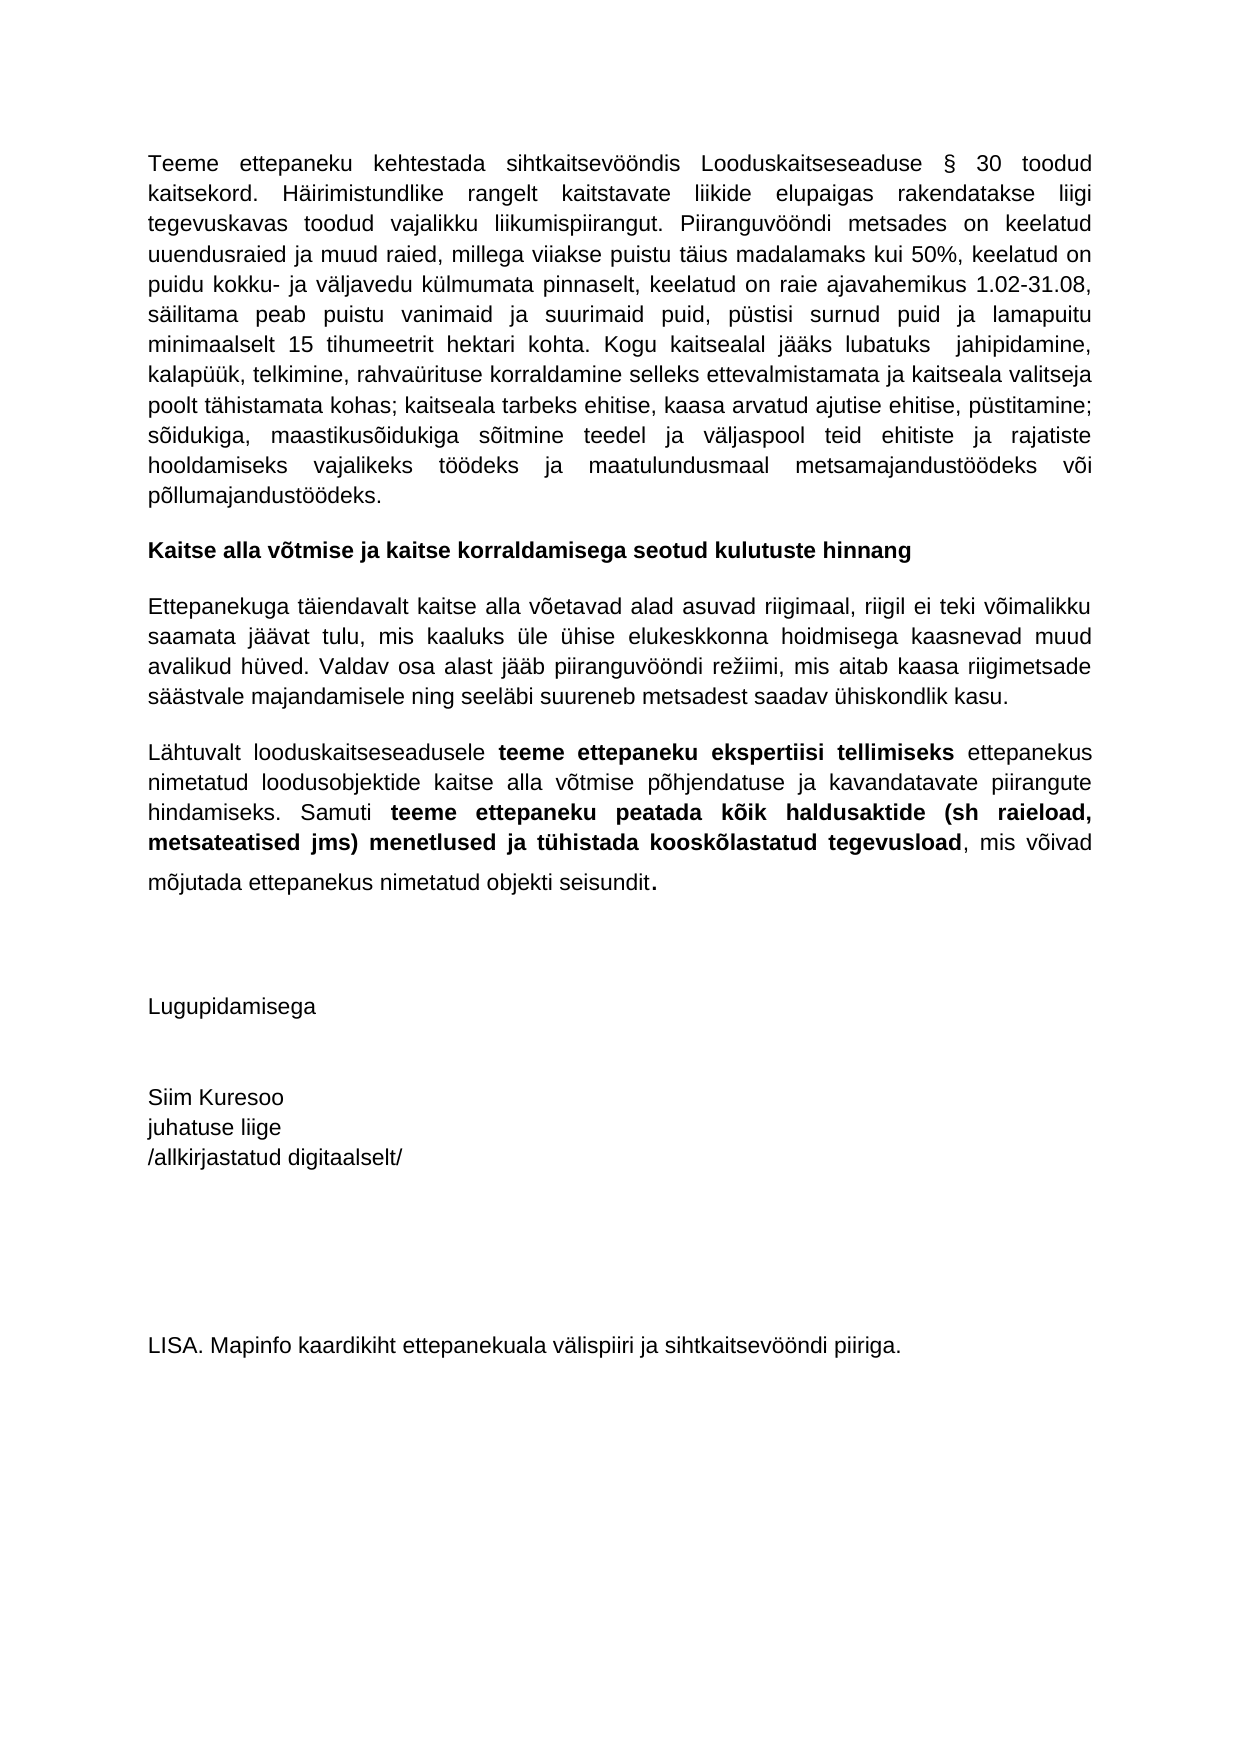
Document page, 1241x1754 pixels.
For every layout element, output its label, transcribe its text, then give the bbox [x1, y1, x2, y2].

text LISA. Mapinfo kaardikiht ettepanekuala välispiiri ja sihtkaitsevööndi piiriga. [148, 1332, 1092, 1358]
text Kaitse alla võtmise ja kaitse korraldamisega seotud kulutuste hinnang [148, 537, 1092, 564]
text Ettepanekuga täiendavalt kaitse alla võetavad alad asuvad riigimaal, riigil ei teki võimalikku saamata jäävat tulu, mis kaaluks üle ühise elukeskkonna hoidmisega kaasnevad muud avalikud hüved. Valdav osa alast jääb piiranguvööndi režiimi, mis aitab kaasa riigimetsade säästvale majandamisele ning seeläbi suureneb metsadest saadav ühiskondlik kasu. [148, 593, 1092, 710]
text Teeme ettepaneku kehtestada sihtkaitsevööndis Looduskaitseseaduse § 30 toodud kaitsekord. Häirimistundlike rangelt kaitstavate liikide elupaigas rakendatakse liigi tegevuskavas toodud vajalikku liikumispiirangut. Piiranguvööndi metsades on keelatud uuendusraied ja muud raied, millega viiakse puistu täius madalamaks kui 50%, keelatud on puidu kokku- ja väljavedu külmumata pinnaselt, keelatud on raie ajavahemikus 1.02-31.08, säilitama peab puistu vanimaid ja suurimaid puid, püstisi surnud puid ja lamapuitu minimaalselt 15 tihumeetrit hektari kohta. Kogu kaitsealal jääks lubatuks jahipidamine, kalapüük, telkimine, rahvaürituse korraldamine selleks ettevalmistamata ja kaitseala valitseja poolt tähistamata kohas; kaitseala tarbeks ehitise, kaasa arvatud ajutise ehitise, püstitamine; sõidukiga, maastikusõidukiga sõitmine teedel ja väljaspool teid ehitiste ja rajatiste hooldamiseks vajalikeks töödeks ja maatulundusmaal metsamajandustöödeks või põllumajandustöödeks. [148, 150, 1092, 509]
text Lähtuvalt looduskaitseseadusele teeme ettepaneku ekspertiisi tellimiseks ettepanekus nimetatud loodusobjektide kaitse alla võtmise põhjendatuse ja kavandatavate piirangute hindamiseks. Samuti teeme ettepaneku peatada kõik haldusaktide (sh raieload, metsateatised jms) menetlused ja tühistada kooskõlastatud tegevusload, mis võivad mõjutada ettepanekus nimetatud objekti seisundit. [148, 738, 1092, 897]
text Siim Kuresoo [148, 1084, 1092, 1110]
text juhatuse liige [148, 1114, 1092, 1141]
text /allkirjastatud digitaalselt/ [148, 1144, 1092, 1171]
text Lugupidamisega [148, 993, 1092, 1020]
